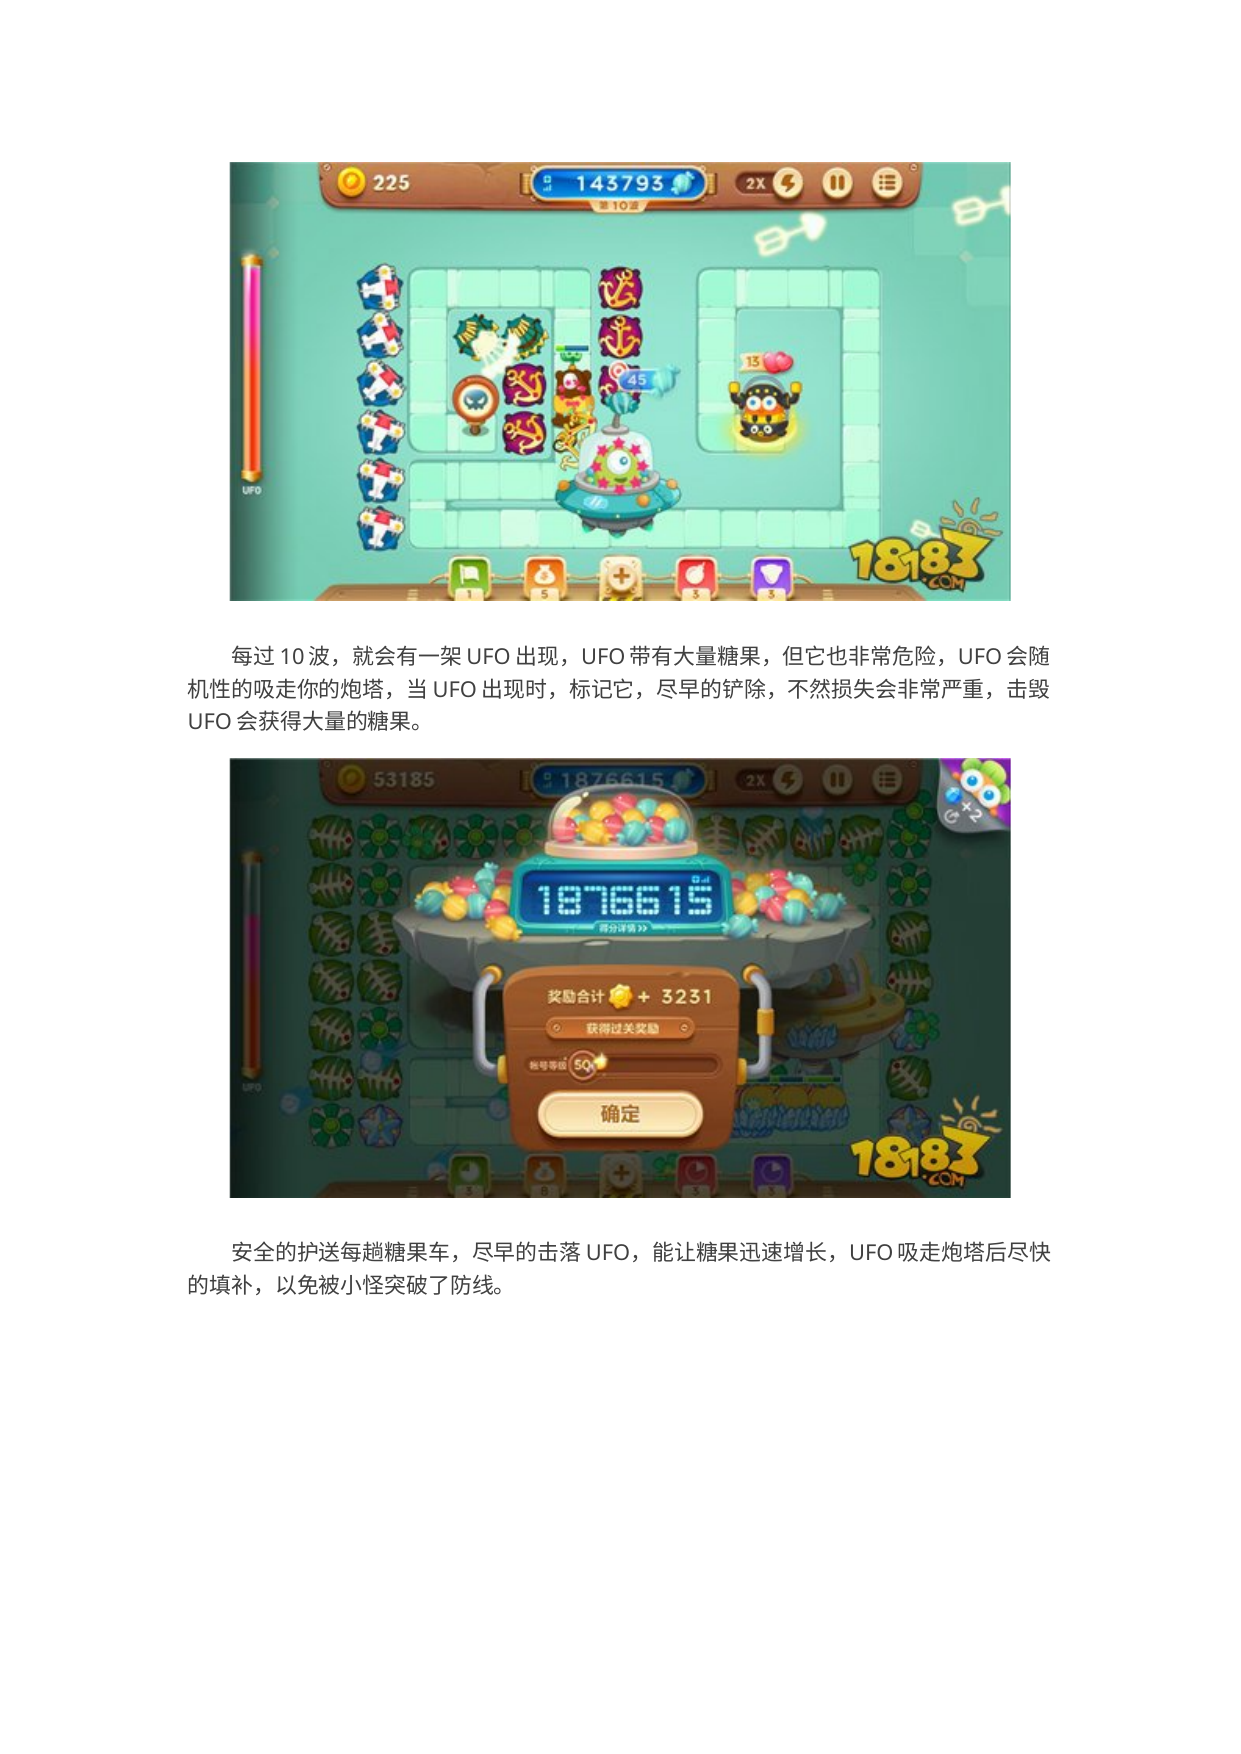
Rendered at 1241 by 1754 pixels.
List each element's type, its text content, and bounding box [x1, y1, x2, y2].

picture [229, 162, 1011, 601]
picture [229, 758, 1011, 1198]
text 安全的护送每趟糖果车，尽早的击落UFO，能让糖果迅速增长，UFO吸走炮塔后尽快的填补，以免被小怪突破了防线。 [187, 1235, 1053, 1300]
text 每过10波，就会有一架UFO出现，UFO带有大量糖果，但它也非常危险，UFO会随机性的吸走你的炮塔，当UFO出现时，标记它，尽早的铲除，不然损失会非常严重，击毁UFO会获得大量的糖果。 [187, 639, 1053, 736]
